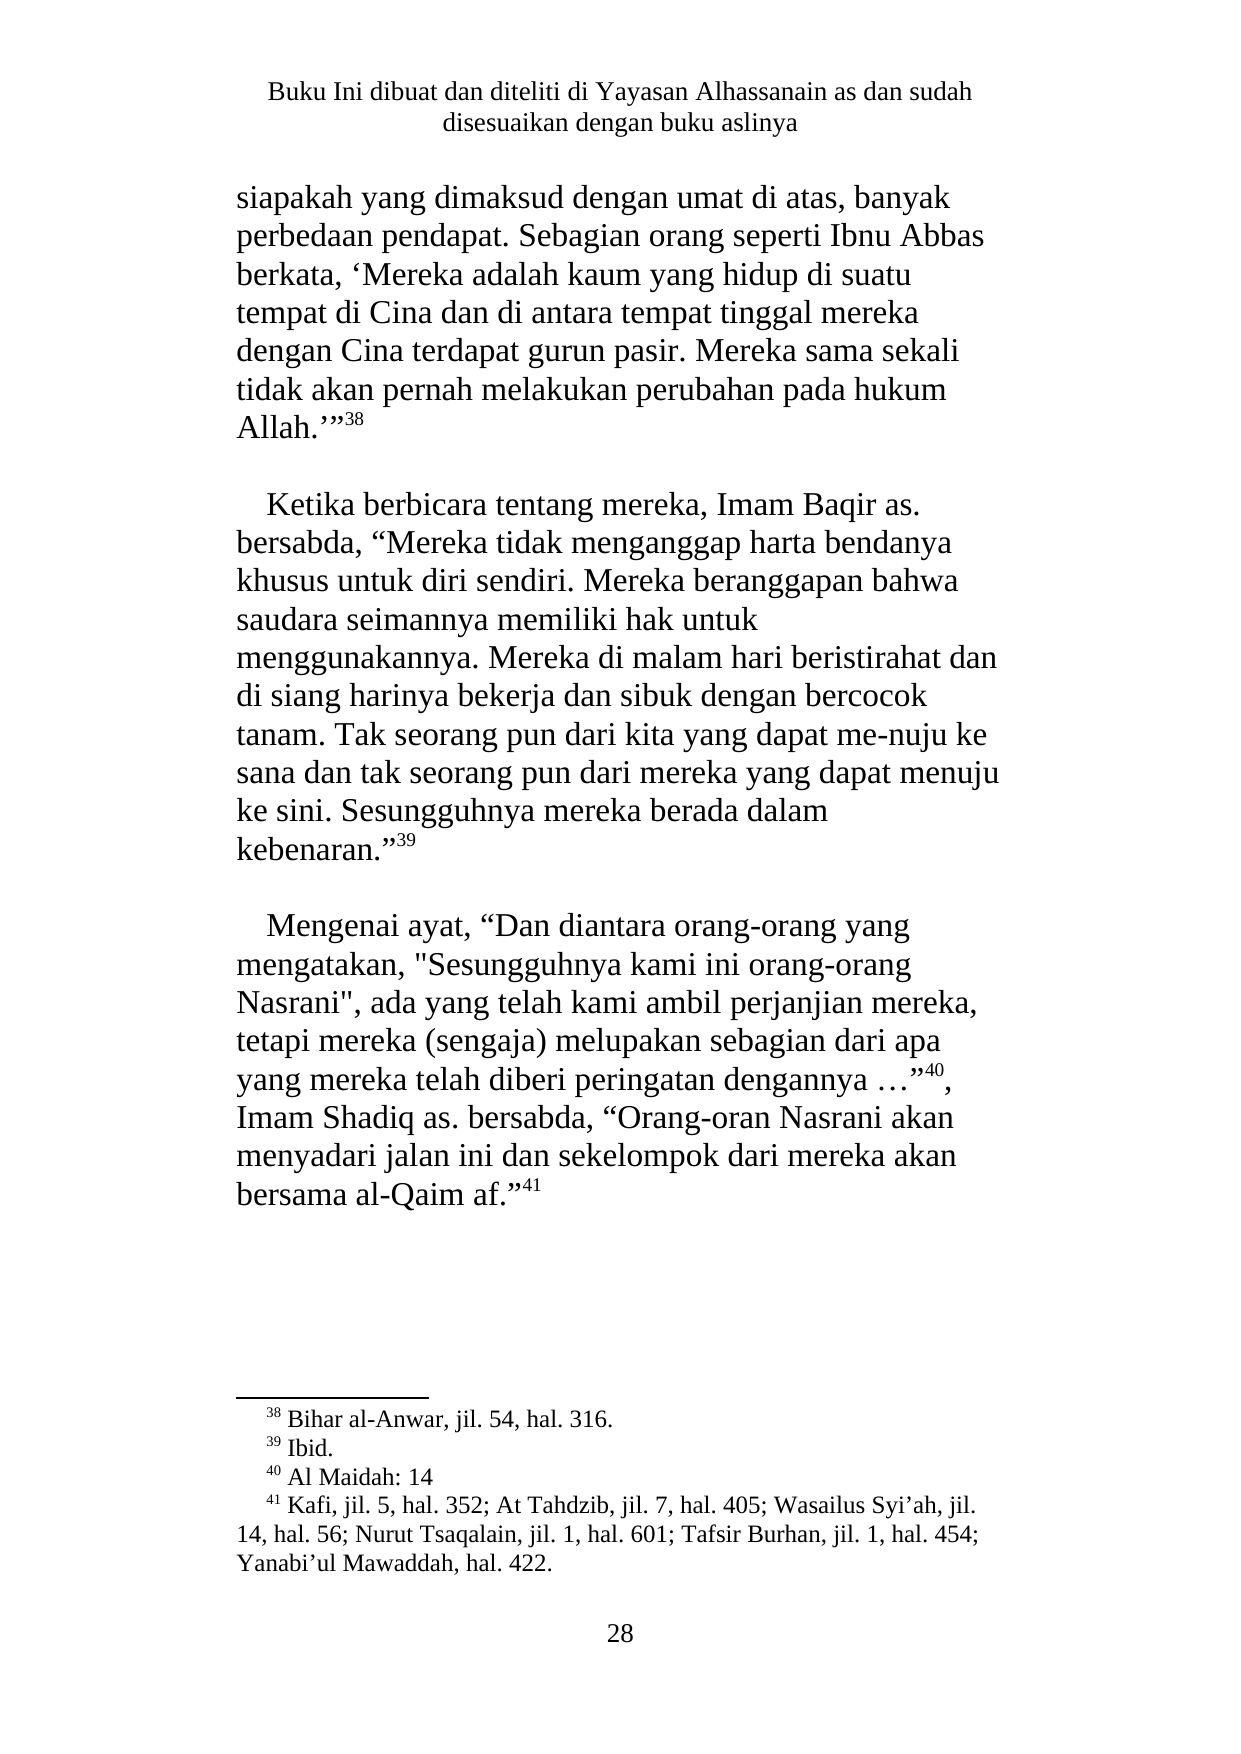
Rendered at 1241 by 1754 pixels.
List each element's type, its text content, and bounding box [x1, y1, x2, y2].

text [236, 177, 1004, 446]
text Mengenai ayat, “Dan diantara orang-orang yang mengatakan, "Sesungguhnya kami ini orang-orang Nasrani", ada yang telah kami ambil perjanjian mereka, tetapi mereka (sengaja) melupakan sebagian dari apa yang mereka telah diberi peringatan dengannya …”, Imam Shadiq as. bersabda, “Orang-oran Nasrani akan menyadari jalan ini dan sekelompok dari mereka akan bersama al-Qaim af.” [236, 906, 1004, 1212]
text Ketika berbicara tentang mereka, Imam Baqir as. bersabda, “Mereka tidak menganggap harta bendanya khusus untuk diri sendiri. Mereka beranggapan bahwa saudara seimannya memiliki hak untuk menggunakannya. Mereka di malam hari beristirahat dan di siang harinya bekerja dan sibuk dengan bercocok tanam. Tak seorang pun dari kita yang dapat me-nuju ke sana dan tak seorang pun dari mereka yang dapat menuju ke sini. Sesungguhnya mereka berada dalam kebenaran.” [236, 484, 1004, 867]
